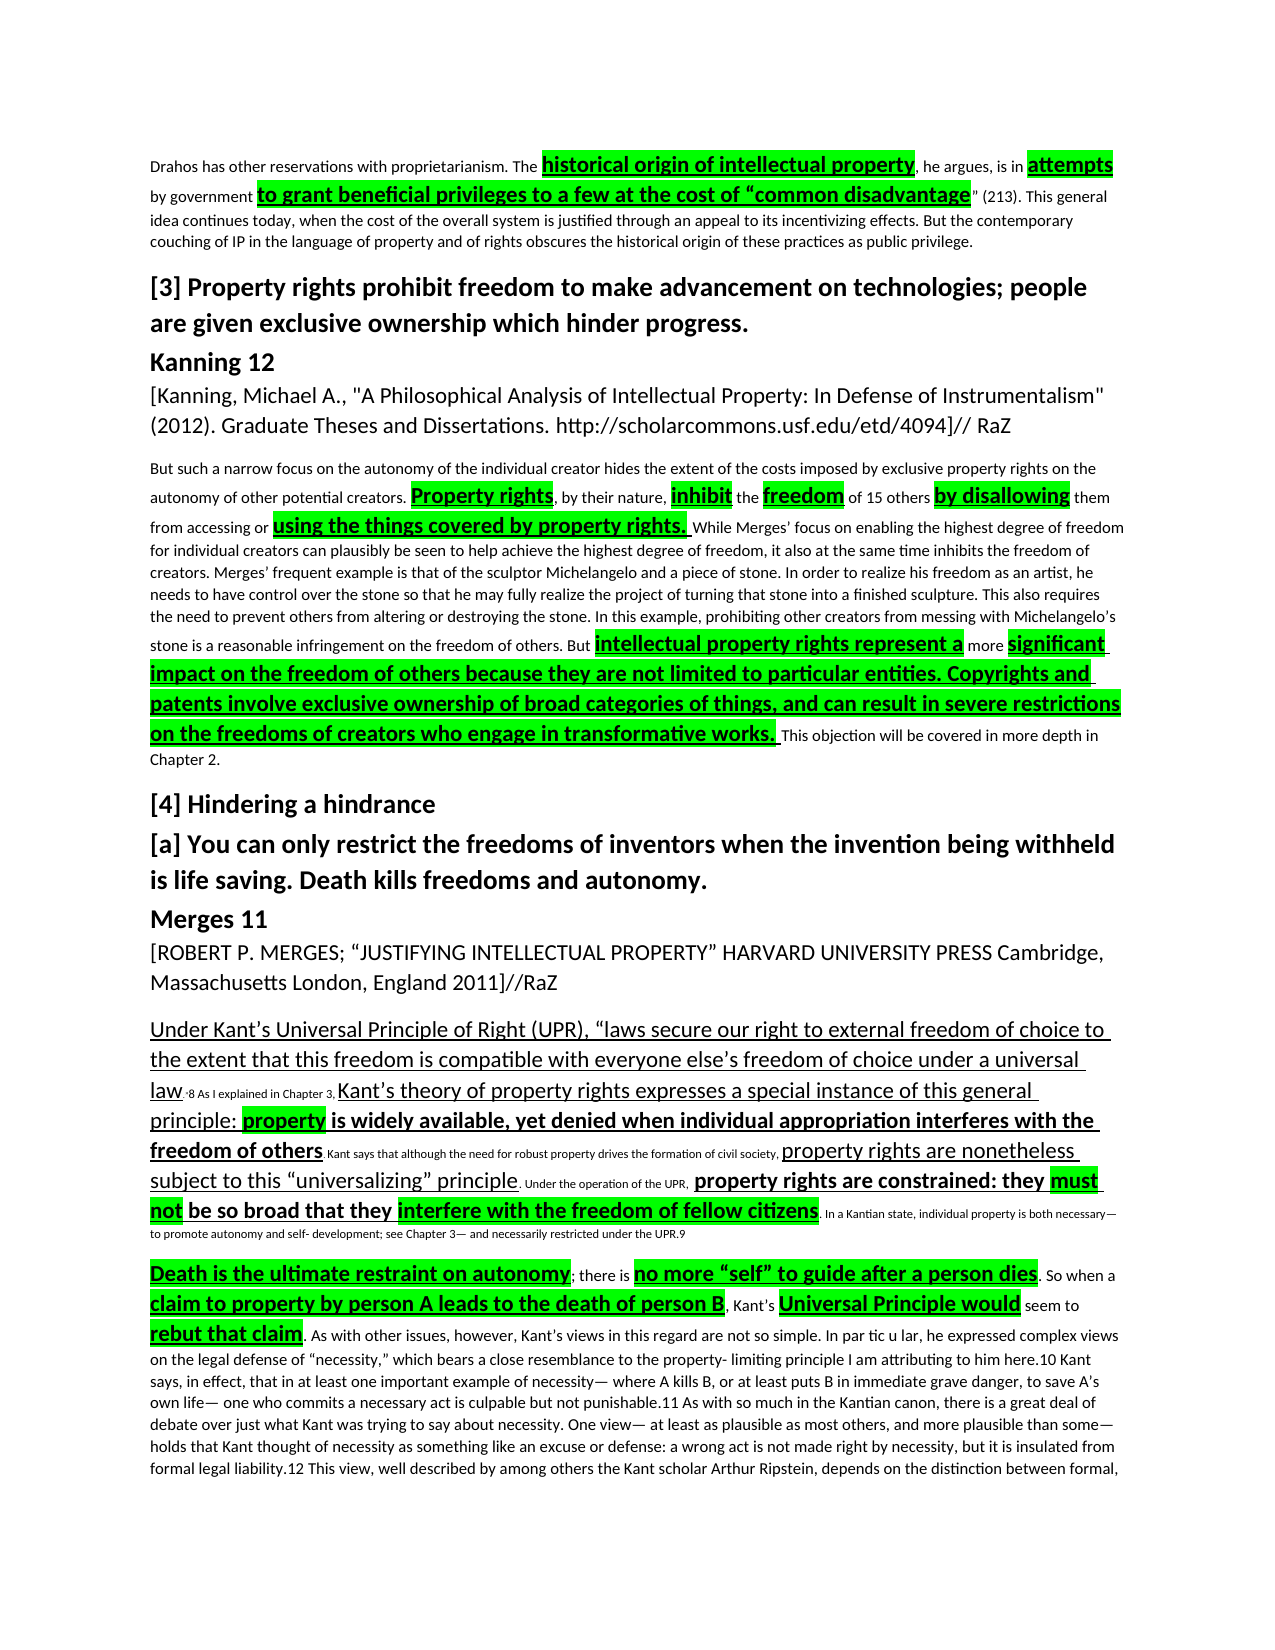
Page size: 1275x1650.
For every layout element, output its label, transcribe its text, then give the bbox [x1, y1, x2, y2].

text But such a narrow focus on the autonomy of the individual creator hides the extent of the costs imposed by exclusive property rights on the autonomy of other potential creators. Property rights, by their nature, inhibit the freedom of 15 others by disallowing them from accessing or using the things covered by property rights. While Merges’ focus on enabling the highest degree of freedom for individual creators can plausibly be seen to help achieve the highest degree of freedom, it also at the same time inhibits the freedom of creators. Merges’ frequent example is that of the sculptor Michelangelo and a piece of stone. In order to realize his freedom as an artist, he needs to have control over the stone so that he may fully realize the project of turning that stone into a finished sculpture. This also requires the need to prevent others from altering or destroying the stone. In this example, prohibiting other creators from messing with Michelangelo’s stone is a reasonable infringement on the freedom of others. But intellectual property rights represent a more significant impact on the freedom of others because they are not limited to particular entities. Copyrights and patents involve exclusive ownership of broad categories of things, and can result in severe restrictions on the freedoms of creators who engage in transformative works. This objection will be covered in more depth in Chapter 2. [150, 458, 1125, 769]
subtitle Merges 11 [150, 903, 1125, 936]
text Drahos has other reservations with proprietarianism. The historical origin of intellectual property, he argues, is in attempts by government to grant beneficial privileges to a few at the cost of “common disadvantage” (213). This general idea continues today, when the cost of the overall system is justified through an appeal to its incentivizing effects. But the contemporary couching of IP in the language of property and of rights obscures the historical origin of these practices as public privilege. [150, 150, 1125, 252]
subtitle [4] Hindering a hindrance [150, 787, 1125, 821]
text Under Kant’s Universal Principle of Right (UPR), “laws secure our right to external freedom of choice to the extent that this freedom is compatible with everyone else’s freedom of choice under a universal law.”8 As I explained in Chapter 3, Kant’s theory of property rights expresses a special instance of this general principle: property is widely available, yet denied when individual appropriation interferes with the freedom of others. Kant says that although the need for robust property drives the formation of civil society, property rights are nonetheless subject to this “universalizing” principle. Under the operation of the UPR, property rights are constrained: they must not be so broad that they interfere with the freedom of fellow citizens. In a Kantian state, individual property is both necessary— to promote autonomy and self- development; see Chapter 3— and necessarily restricted under the UPR.9 [150, 1015, 1125, 1241]
subtitle Kanning 12 [150, 346, 1125, 379]
subtitle [a] You can only restrict the freedoms of inventors when the invention being withheld is life saving. Death kills freedoms and autonomy. [150, 827, 1125, 896]
subtitle [3] Property rights prohibit freedom to make advancement on technologies; people are given exclusive ownership which hinder progress. [150, 270, 1125, 339]
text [150, 1259, 1125, 1479]
text [ROBERT P. MERGES; “JUSTIFYING INTELLECTUAL PROPERTY” HARVARD UNIVERSITY PRESS Cambridge, Massachusetts London, England 2011]//RaZ [150, 938, 1125, 997]
